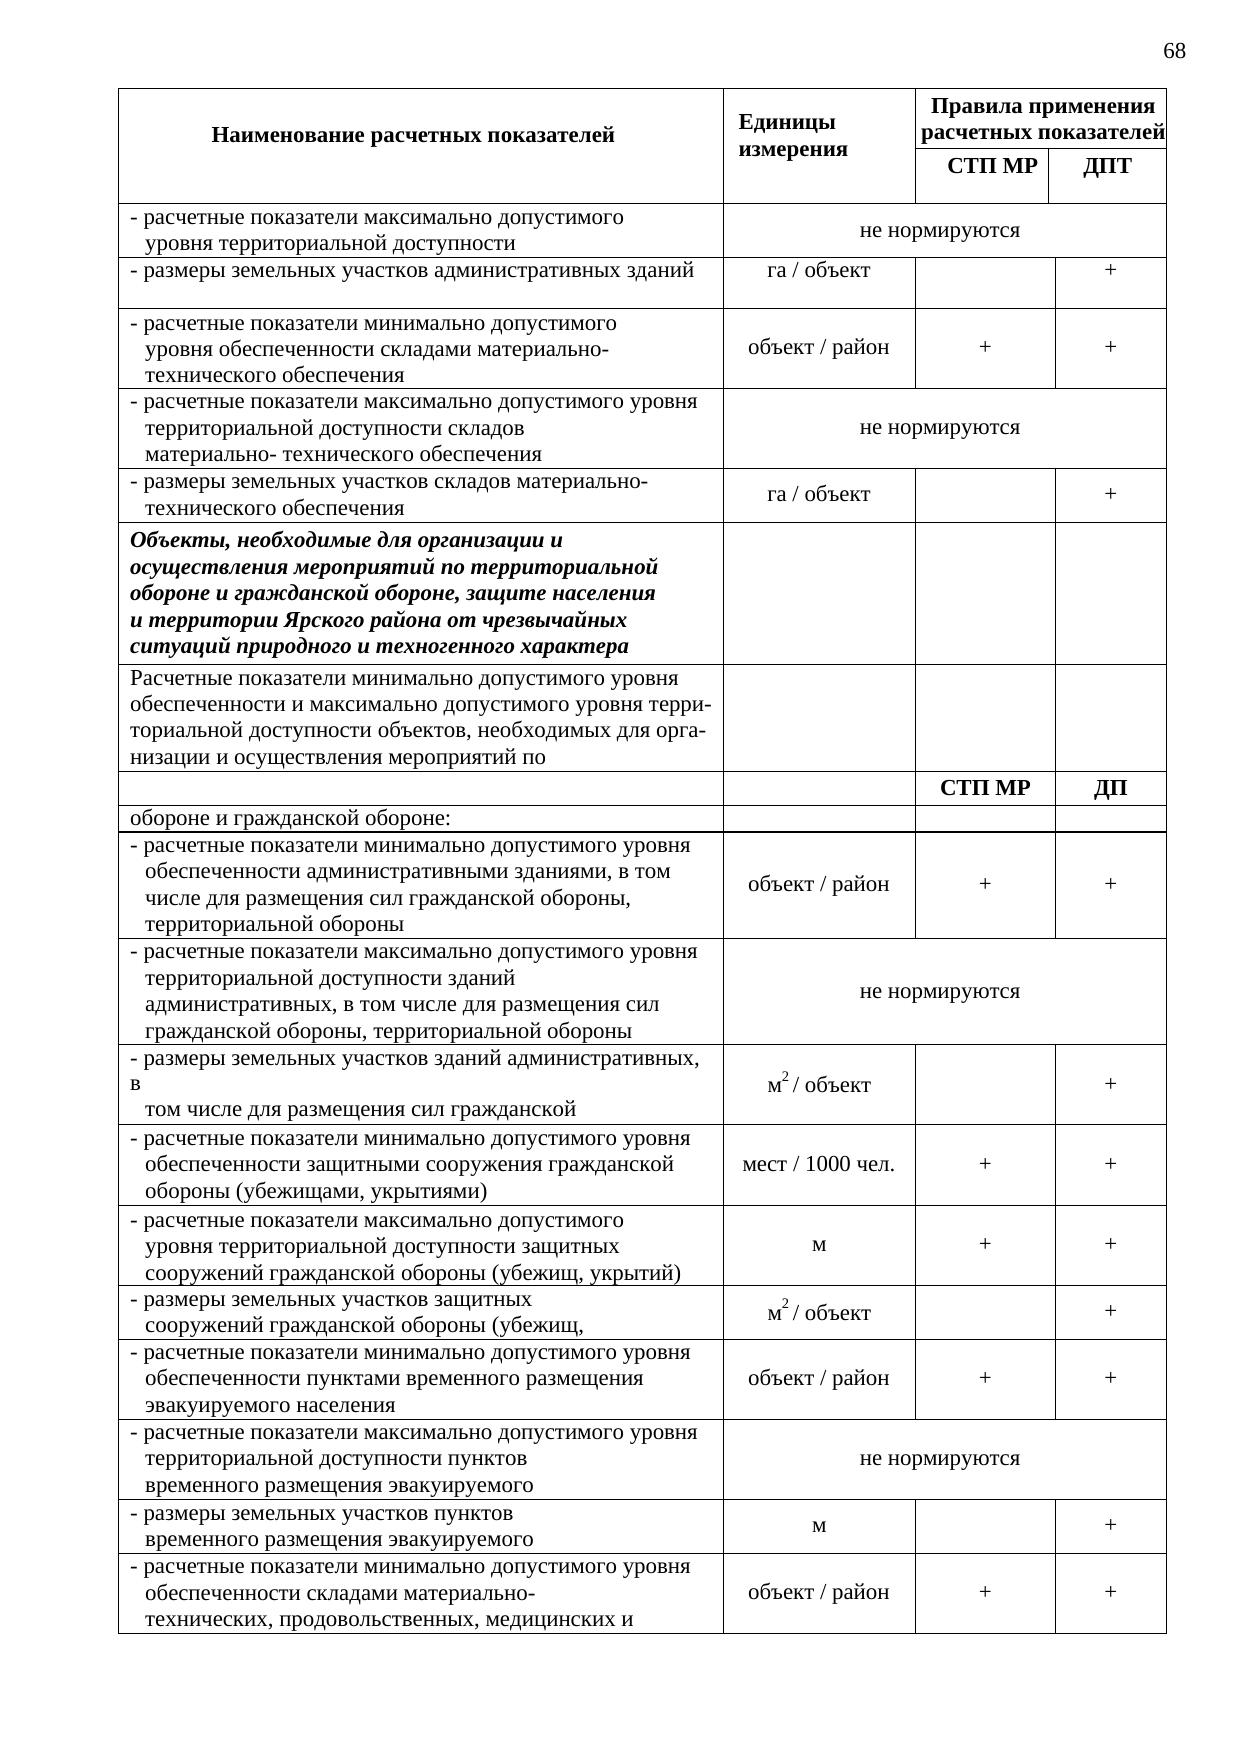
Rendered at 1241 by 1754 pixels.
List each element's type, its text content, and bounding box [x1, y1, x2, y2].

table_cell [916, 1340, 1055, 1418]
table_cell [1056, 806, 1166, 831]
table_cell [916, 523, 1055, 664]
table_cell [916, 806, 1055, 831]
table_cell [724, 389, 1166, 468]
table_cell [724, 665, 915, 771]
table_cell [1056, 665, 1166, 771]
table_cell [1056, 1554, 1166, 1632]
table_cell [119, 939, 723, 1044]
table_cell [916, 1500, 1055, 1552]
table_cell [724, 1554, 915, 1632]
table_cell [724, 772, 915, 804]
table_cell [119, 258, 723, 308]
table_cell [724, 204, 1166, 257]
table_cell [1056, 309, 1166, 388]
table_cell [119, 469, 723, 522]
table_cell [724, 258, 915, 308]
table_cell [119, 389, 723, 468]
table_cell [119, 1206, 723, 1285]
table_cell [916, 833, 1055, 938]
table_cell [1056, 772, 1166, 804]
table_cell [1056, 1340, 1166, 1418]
table_cell СТП МР [916, 149, 1048, 203]
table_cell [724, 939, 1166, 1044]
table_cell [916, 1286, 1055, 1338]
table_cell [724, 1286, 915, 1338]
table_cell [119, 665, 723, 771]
table_cell ДПТ [1049, 149, 1166, 203]
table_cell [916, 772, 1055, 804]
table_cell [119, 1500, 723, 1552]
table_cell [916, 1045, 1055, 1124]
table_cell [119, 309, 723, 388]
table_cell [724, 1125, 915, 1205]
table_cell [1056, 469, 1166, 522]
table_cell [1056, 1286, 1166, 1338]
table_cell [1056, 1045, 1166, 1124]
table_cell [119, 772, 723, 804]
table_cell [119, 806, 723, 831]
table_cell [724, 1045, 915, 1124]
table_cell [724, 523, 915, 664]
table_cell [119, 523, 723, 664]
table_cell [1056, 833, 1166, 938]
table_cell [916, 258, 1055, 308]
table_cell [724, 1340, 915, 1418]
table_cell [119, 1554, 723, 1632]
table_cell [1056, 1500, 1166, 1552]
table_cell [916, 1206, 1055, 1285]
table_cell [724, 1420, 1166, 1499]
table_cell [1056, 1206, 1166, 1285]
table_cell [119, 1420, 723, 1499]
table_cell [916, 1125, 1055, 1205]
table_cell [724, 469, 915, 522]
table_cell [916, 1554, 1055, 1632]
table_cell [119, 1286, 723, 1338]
table_header Единицы измерения [724, 89, 915, 203]
table_header Правила применения расчетных показателей [916, 89, 1166, 148]
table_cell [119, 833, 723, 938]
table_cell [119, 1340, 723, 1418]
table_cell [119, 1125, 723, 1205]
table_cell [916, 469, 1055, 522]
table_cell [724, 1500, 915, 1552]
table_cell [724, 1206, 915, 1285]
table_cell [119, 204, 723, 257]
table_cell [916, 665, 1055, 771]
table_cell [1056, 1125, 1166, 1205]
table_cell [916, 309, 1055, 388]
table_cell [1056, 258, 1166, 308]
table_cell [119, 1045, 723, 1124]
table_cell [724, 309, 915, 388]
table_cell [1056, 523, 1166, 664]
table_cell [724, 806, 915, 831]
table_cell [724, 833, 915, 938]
table_header Наименование расчетных показателей [119, 89, 723, 203]
